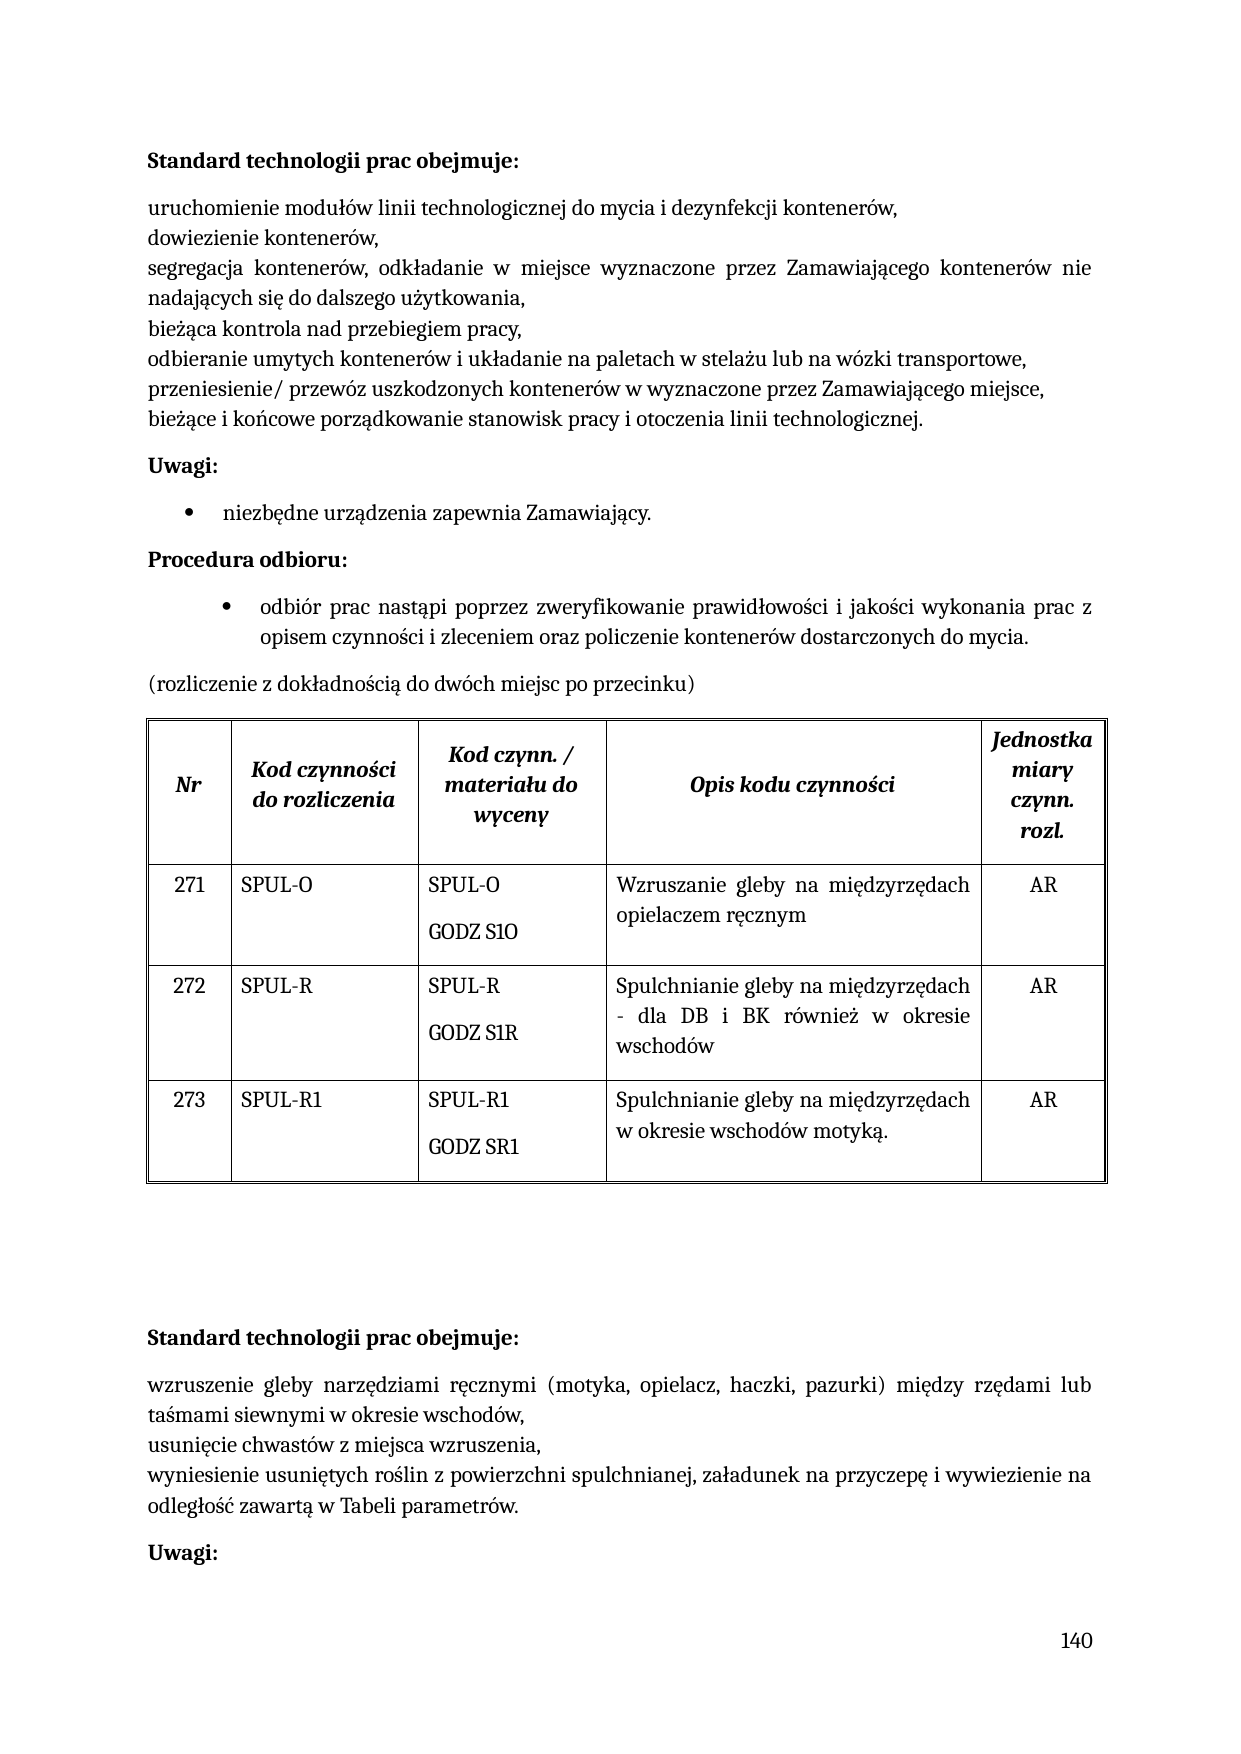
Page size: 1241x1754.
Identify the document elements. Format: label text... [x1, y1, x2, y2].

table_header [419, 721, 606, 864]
list wyniesienie usuniętych roślin z powierzchni spulchnianej, załadunek na przyczepę i wywiezienie na odległość zawartą w Tabeli parametrów. [148, 1462, 1093, 1519]
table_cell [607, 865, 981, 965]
list dowiezienie kontenerów, [148, 225, 1093, 251]
list segregacja kontenerów, odkładanie w miejsce wyznaczone przez Zamawiającego kontenerów nie nadających się do dalszego użytkowania, [148, 255, 1093, 311]
list usunięcie chwastów z miejsca wzruszenia, [148, 1432, 1093, 1458]
list niezbędne urządzenia zapewnia Zamawiający. [185, 500, 1093, 526]
text Procedura odbioru: [148, 547, 1093, 573]
list uruchomienie modułów linii technologicznej do mycia i dezynfekcji kontenerów, [148, 194, 1093, 221]
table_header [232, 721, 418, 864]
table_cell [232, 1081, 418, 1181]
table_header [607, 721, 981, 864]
list wzruszenie gleby narzędziami ręcznymi (motyka, opielacz, haczki, pazurki) między rzędami lub taśmami siewnymi w okresie wschodów, [148, 1372, 1093, 1428]
list odbiór prac nastąpi poprzez zweryfikowanie prawidłowości i jakości wykonania prac z opisem czynności i zleceniem oraz policzenie kontenerów dostarczonych do mycia. [223, 593, 1093, 650]
list bieżąca kontrola nad przebiegiem pracy, [148, 315, 1093, 342]
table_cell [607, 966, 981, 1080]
list odbieranie umytych kontenerów i układanie na paletach w stelażu lub na wózki transportowe, [148, 346, 1093, 372]
text Standard technologii prac obejmuje: [148, 148, 1093, 174]
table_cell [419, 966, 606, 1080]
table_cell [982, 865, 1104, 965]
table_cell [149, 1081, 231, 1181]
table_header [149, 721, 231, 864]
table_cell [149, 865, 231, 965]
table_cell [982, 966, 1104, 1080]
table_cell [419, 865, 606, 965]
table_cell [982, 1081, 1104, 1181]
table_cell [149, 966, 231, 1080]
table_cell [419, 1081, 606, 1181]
list bieżące i końcowe porządkowanie stanowisk pracy i otoczenia linii technologicznej. [148, 406, 1093, 432]
text Uwagi: [148, 1539, 1093, 1566]
list przeniesienie/ przewóz uszkodzonych kontenerów w wyznaczone przez Zamawiającego miejsce, [148, 376, 1093, 402]
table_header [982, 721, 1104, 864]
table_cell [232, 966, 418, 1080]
text Standard technologii prac obejmuje: [148, 1325, 1093, 1351]
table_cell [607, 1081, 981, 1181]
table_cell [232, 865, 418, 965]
text (rozliczenie z dokładnością do dwóch miejsc po przecinku) [148, 671, 1093, 697]
text Uwagi: [148, 453, 1093, 479]
